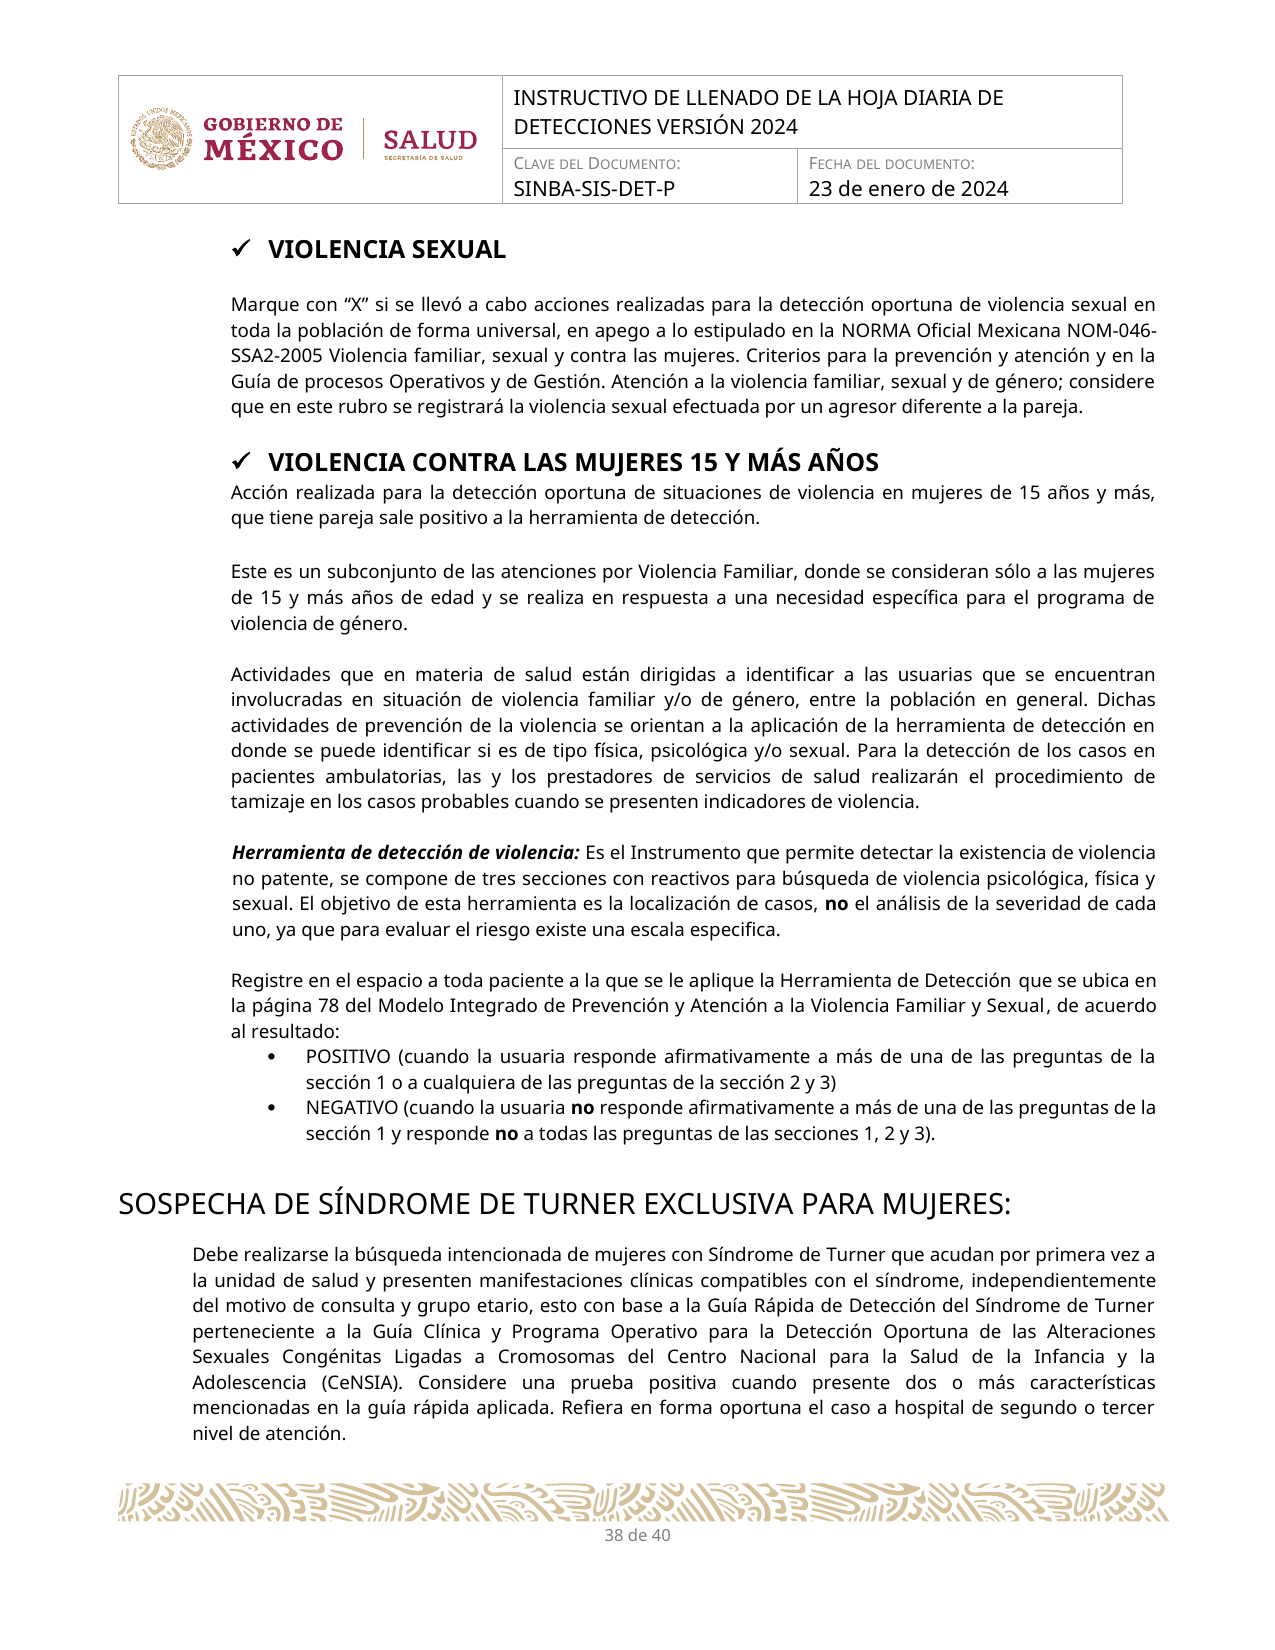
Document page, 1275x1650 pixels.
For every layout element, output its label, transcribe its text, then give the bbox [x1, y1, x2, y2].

list VIOLENCIA CONTRA LAS MUJERES 15 Y MÁS AÑOS [231, 445, 1157, 479]
subtitle SOSPECHA DE SÍNDROME DE TURNER EXCLUSIVA PARA MUJERES: [118, 1183, 1157, 1223]
text Debe realizarse la búsqueda intencionada de mujeres con Síndrome de Turner que acudan por primera vez a la unidad de salud y presenten manifestaciones clínicas compatibles con el síndrome, independientemente del motivo de consulta y grupo etario, esto con base a la Guía Rápida de Detección del Síndrome de Turner perteneciente a la Guía Clínica y Programa Operativo para la Detección Oportuna de las Alteraciones Sexuales Congénitas Ligadas a Cromosomas del Centro Nacional para la Salud de la Infancia y la Adolescencia (CeNSIA). Considere una prueba positiva cuando presente dos o más características mencionadas en la guía rápida aplicada. Refiera en forma oportuna el caso a hospital de segundo o tercer nivel de atención. [192, 1241, 1157, 1446]
text Actividades que en materia de salud están dirigidas a identificar a las usuarias que se encuentran involucradas en situación de violencia familiar y/o de género, entre la población en general. Dichas actividades de prevención de la violencia se orientan a la aplicación de la herramienta de detección en donde se puede identificar si es de tipo física, psicológica y/o sexual. Para la detección de los casos en pacientes ambulatorias, las y los prestadores de servicios de salud realizarán el procedimiento de tamizaje en los casos probables cuando se presenten indicadores de violencia. [231, 661, 1157, 814]
text Herramienta de detección de violencia: Es el Instrumento que permite detectar la existencia de violencia no patente, se compone de tres secciones con reactivos para búsqueda de violencia psicológica, física y sexual. El objetivo de esta herramienta es la localización de casos, no el análisis de la severidad de cada uno, ya que para evaluar el riesgo existe una escala especifica. [232, 839, 1157, 942]
text Acción realizada para la detección oportuna de situaciones de violencia en mujeres de 15 años y más, que tiene pareja sale positivo a la herramienta de detección. [231, 479, 1157, 530]
text Marque con “X” si se llevó a cabo acciones realizadas para la detección oportuna de violencia sexual en toda la población de forma universal, en apego a lo estipulado en la NORMA Oficial Mexicana NOM-046-SSA2-2005 Violencia familiar, sexual y contra las mujeres. Criterios para la prevención y atención y en la Guía de procesos Operativos y de Gestión. Atención a la violencia familiar, sexual y de género; considere que en este rubro se registrará la violencia sexual efectuada por un agresor diferente a la pareja. [231, 292, 1157, 419]
list POSITIVO (cuando la usuaria responde afirmativamente a más de una de las preguntas de la sección 1 o a cualquiera de las preguntas de la sección 2 y 3) [268, 1044, 1157, 1095]
text Este es un subconjunto de las atenciones por Violencia Familiar, donde se consideran sólo a las mujeres de 15 y más años de edad y se realiza en respuesta a una necesidad específica para el programa de violencia de género. [231, 559, 1157, 635]
list VIOLENCIA SEXUAL [231, 232, 1157, 266]
text Registre en el espacio a toda paciente a la que se le aplique la Herramienta de Detección que se ubica en la página 78 del Modelo Integrado de Prevención y Atención a la Violencia Familiar y Sexual, de acuerdo al resultado: [231, 967, 1157, 1044]
list NEGATIVO (cuando la usuaria no responde afirmativamente a más de una de las preguntas de la sección 1 y responde no a todas las preguntas de las secciones 1, 2 y 3). [268, 1095, 1157, 1146]
